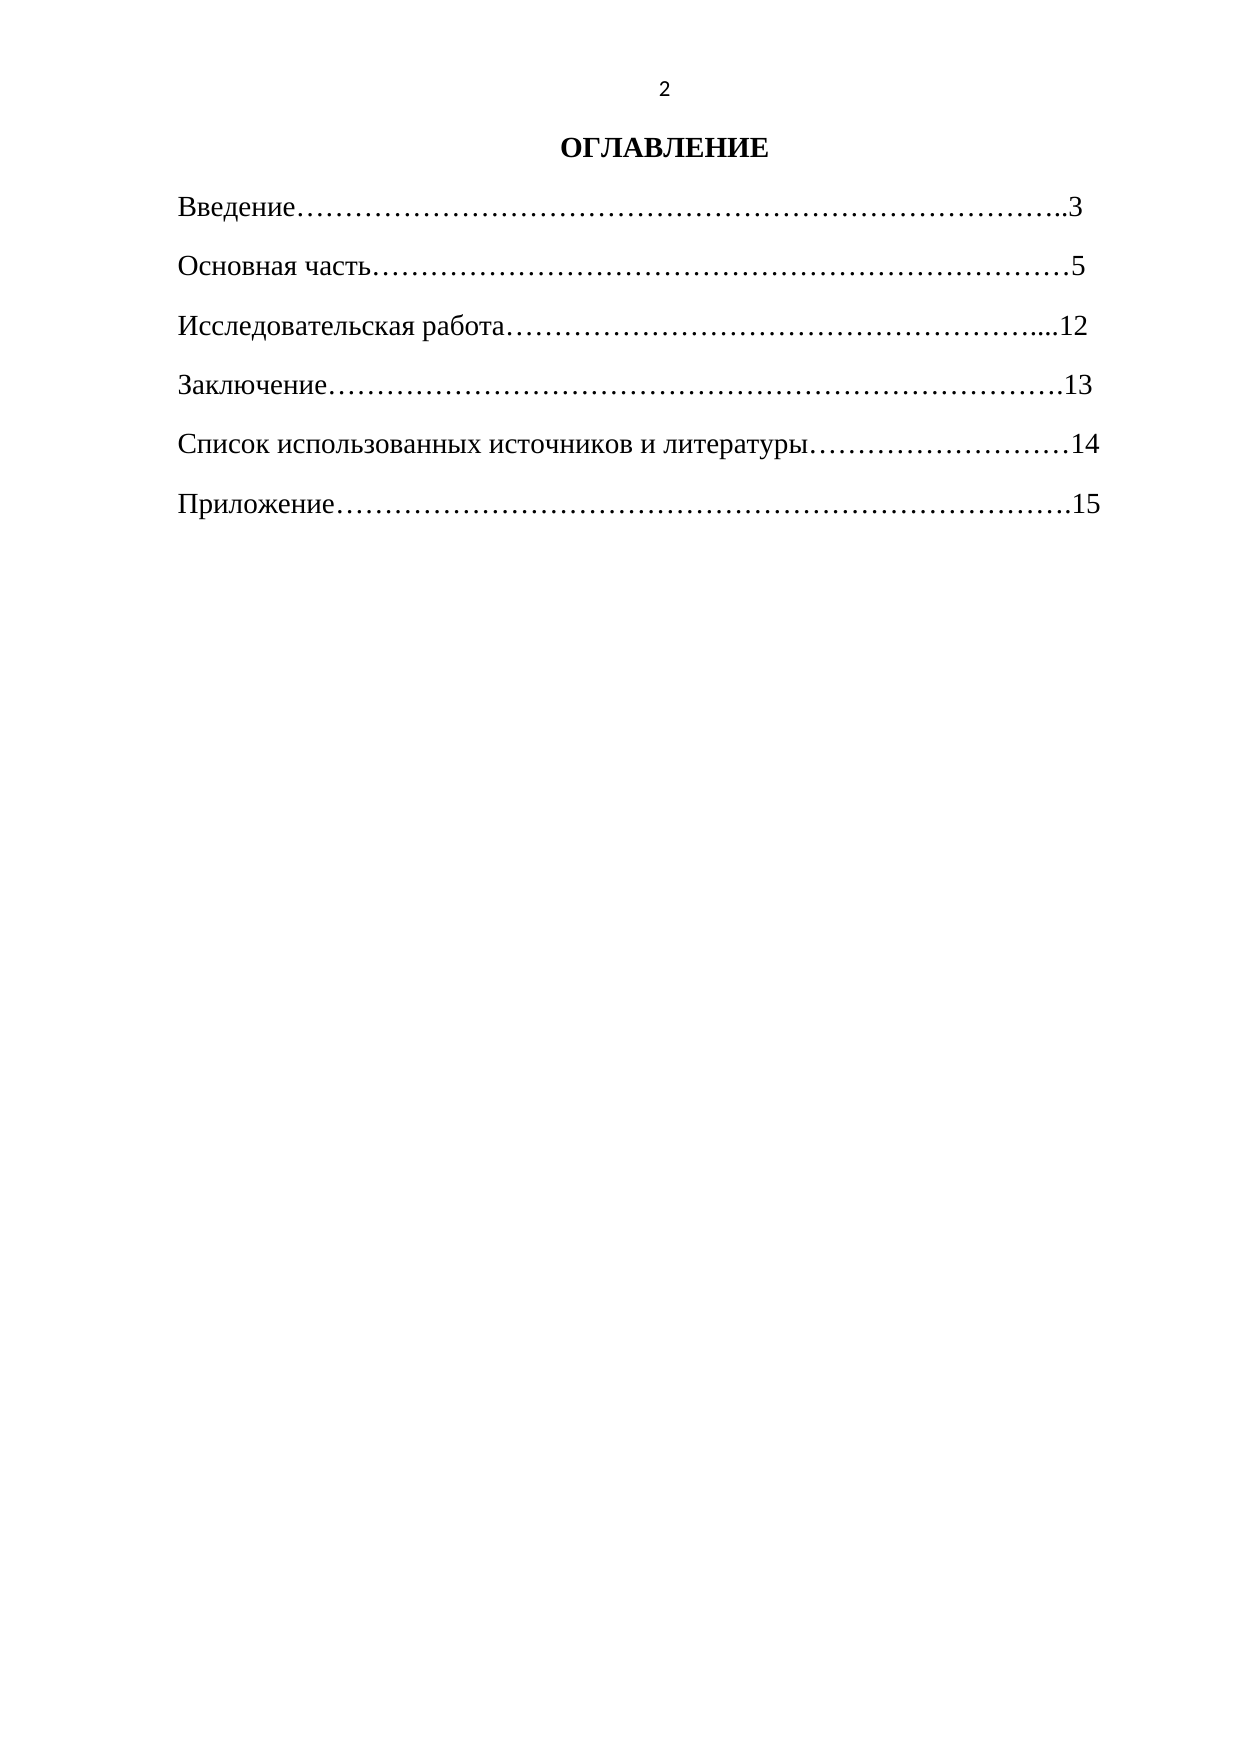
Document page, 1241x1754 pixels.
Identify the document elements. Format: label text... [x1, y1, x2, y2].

text Основная часть………………………………………………………………5 [177, 248, 1152, 282]
text Исследовательская работа………………………………………………....12 [177, 308, 1152, 341]
text Введение……………………………………………………………………..3 [177, 189, 1152, 223]
text Список использованных источников и литературы………………………14 [177, 427, 1152, 460]
text Приложение………………………………………………………………….15 [177, 486, 1152, 519]
text Заключение………………………………………………………………….13 [177, 367, 1152, 401]
text ОГЛАВЛЕНИЕ [177, 130, 1152, 163]
